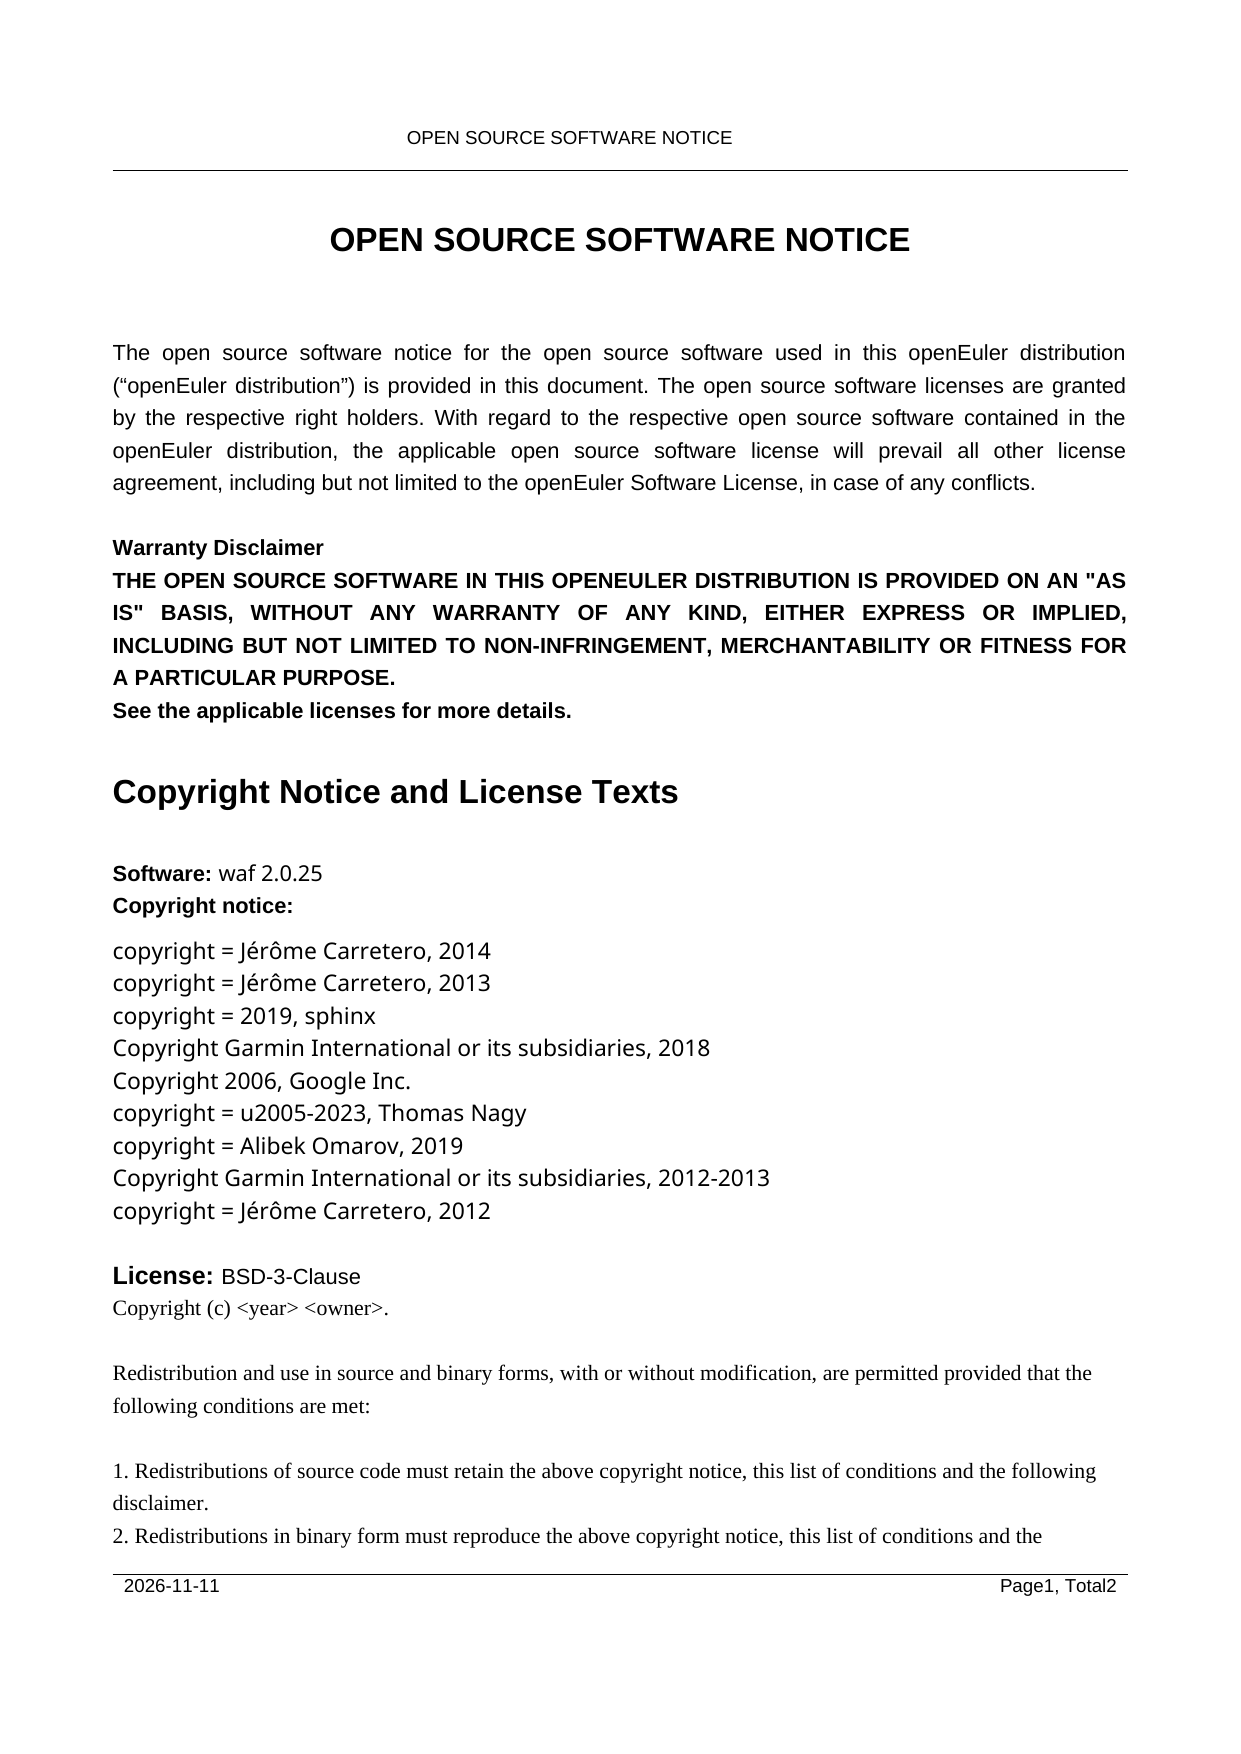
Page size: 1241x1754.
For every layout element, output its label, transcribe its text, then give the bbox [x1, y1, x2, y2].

text Warranty Disclaimer [112, 531, 1128, 564]
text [112, 1291, 1128, 1551]
text License: BSD-3-Clause [112, 1259, 1128, 1291]
text copyright = Jérôme Carretero, 2014 copyright = Jérôme Carretero, 2013 copyright = 2019, sphinx ﻿Copyright Garmin International or its subsidiaries, 2018 Copyright 2006, Google Inc. copyright = u2005-2023, Thomas Nagy copyright = Alibek Omarov, 2019 Copyright Garmin International or its subsidiaries, 2012-2013 copyright = Jérôme Carretero, 2012 [112, 934, 1128, 1259]
title Software: waf 2.0.25 [112, 856, 1128, 889]
text THE OPEN SOURCE SOFTWARE IN THIS OPENEULER DISTRIBUTION IS PROVIDED ON AN "AS IS" BASIS, WITHOUT ANY WARRANTY OF ANY KIND, EITHER EXPRESS OR IMPLIED, INCLUDING BUT NOT LIMITED TO NON-INFRINGEMENT, MERCHANTABILITY OR FITNESS FOR A PARTICULAR PURPOSE. See the applicable licenses for more details. [112, 564, 1128, 726]
text OPEN SOURCE SOFTWARE NOTICE [112, 206, 1128, 271]
text Copyright notice: [112, 889, 1128, 921]
text The open source software notice for the open source software used in this openEuler distribution (“openEuler distribution”) is provided in this document. The open source software licenses are granted by the respective right holders. With regard to the respective open source software contained in the openEuler distribution, the applicable open source software license will prevail all other license agreement, including but not limited to the openEuler Software License, in case of any conflicts. [112, 336, 1128, 499]
text Copyright Notice and License Texts [112, 759, 1128, 824]
